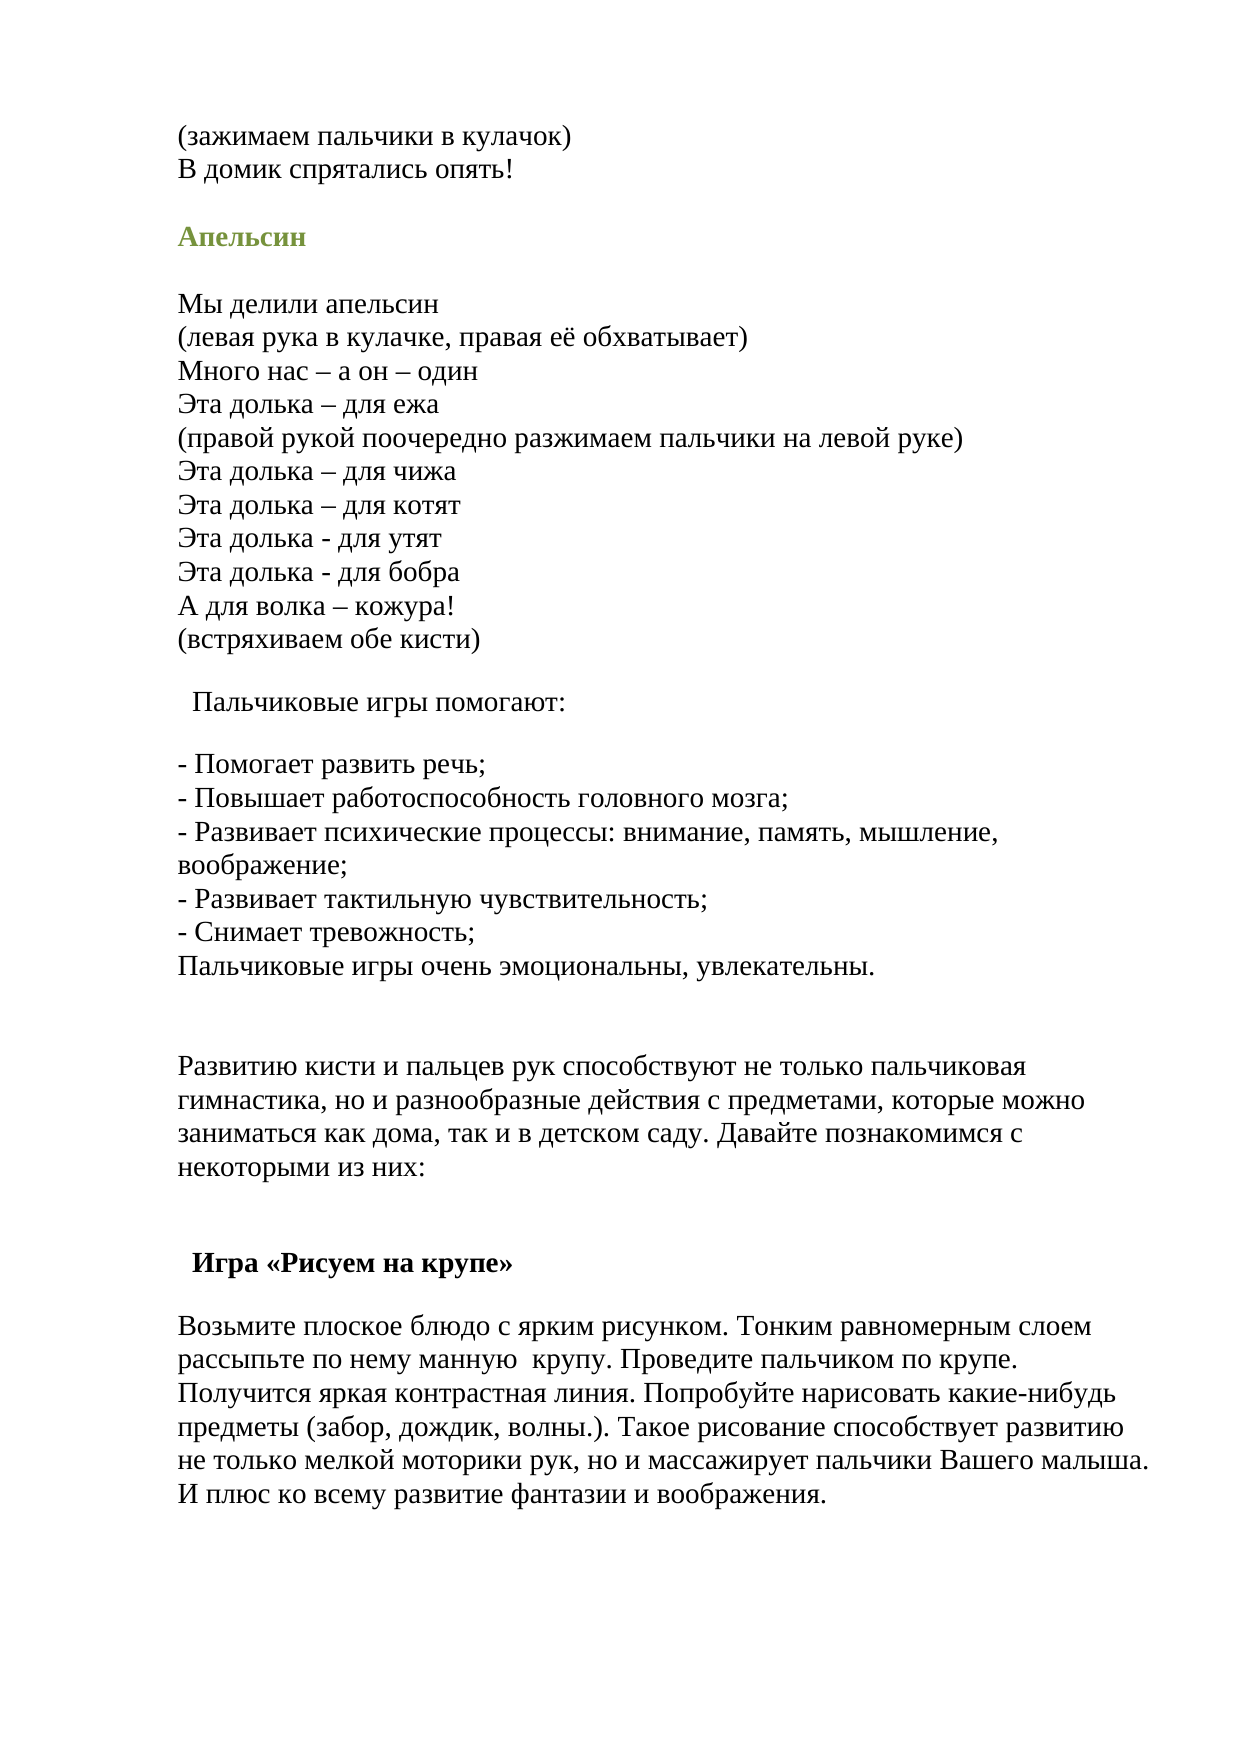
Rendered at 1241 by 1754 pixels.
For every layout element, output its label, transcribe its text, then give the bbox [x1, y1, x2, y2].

text Пальчиковые игры очень эмоциональны, увлекательны. [177, 948, 1152, 981]
text Игра «Рисуем на крупе» [177, 1245, 1152, 1279]
text Возьмите плоское блюдо с ярким рисунком. Тонким равномерным слоем рассыпьте по нему манную крупу. Проведите пальчиком по крупе. Получится яркая контрастная линия. Попробуйте нарисовать какие-нибудь предметы (забор, дождик, волны.). Такое рисование способствует развитию не только мелкой моторики рук, но и массажирует пальчики Вашего малыша. И плюс ко всему развитие фантазии и воображения. [177, 1308, 1152, 1509]
text - Повышает работоспособность головного мозга; [177, 780, 1152, 814]
text - Помогает развить речь; [177, 747, 1152, 780]
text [177, 118, 1152, 185]
text - Снимает тревожность; [177, 914, 1152, 948]
text Пальчиковые игры помогают: [177, 684, 1152, 717]
text Апельсин [177, 219, 1152, 252]
text Развитию кисти и пальцев рук способствуют не только пальчиковая гимнастика, но и разнообразные действия с предметами, которые можно заниматься как дома, так и в детском саду. Давайте познакомимся с некоторыми из них: [177, 1048, 1152, 1183]
text - Развивает тактильную чувствительность; [177, 881, 1152, 914]
text - Развивает психические процессы: внимание, память, мышление, воображение; [177, 814, 1152, 881]
text Мы делили апельсин (левая рука в кулачке, правая её обхватывает) Много нас – а он – один Эта долька – для ежа (правой рукой поочередно разжимаем пальчики на левой руке) Эта долька – для чижа Эта долька – для котят Эта долька - для утят Эта долька - для бобра А для волка – кожура! (встряхиваем обе кисти) [177, 252, 1152, 655]
